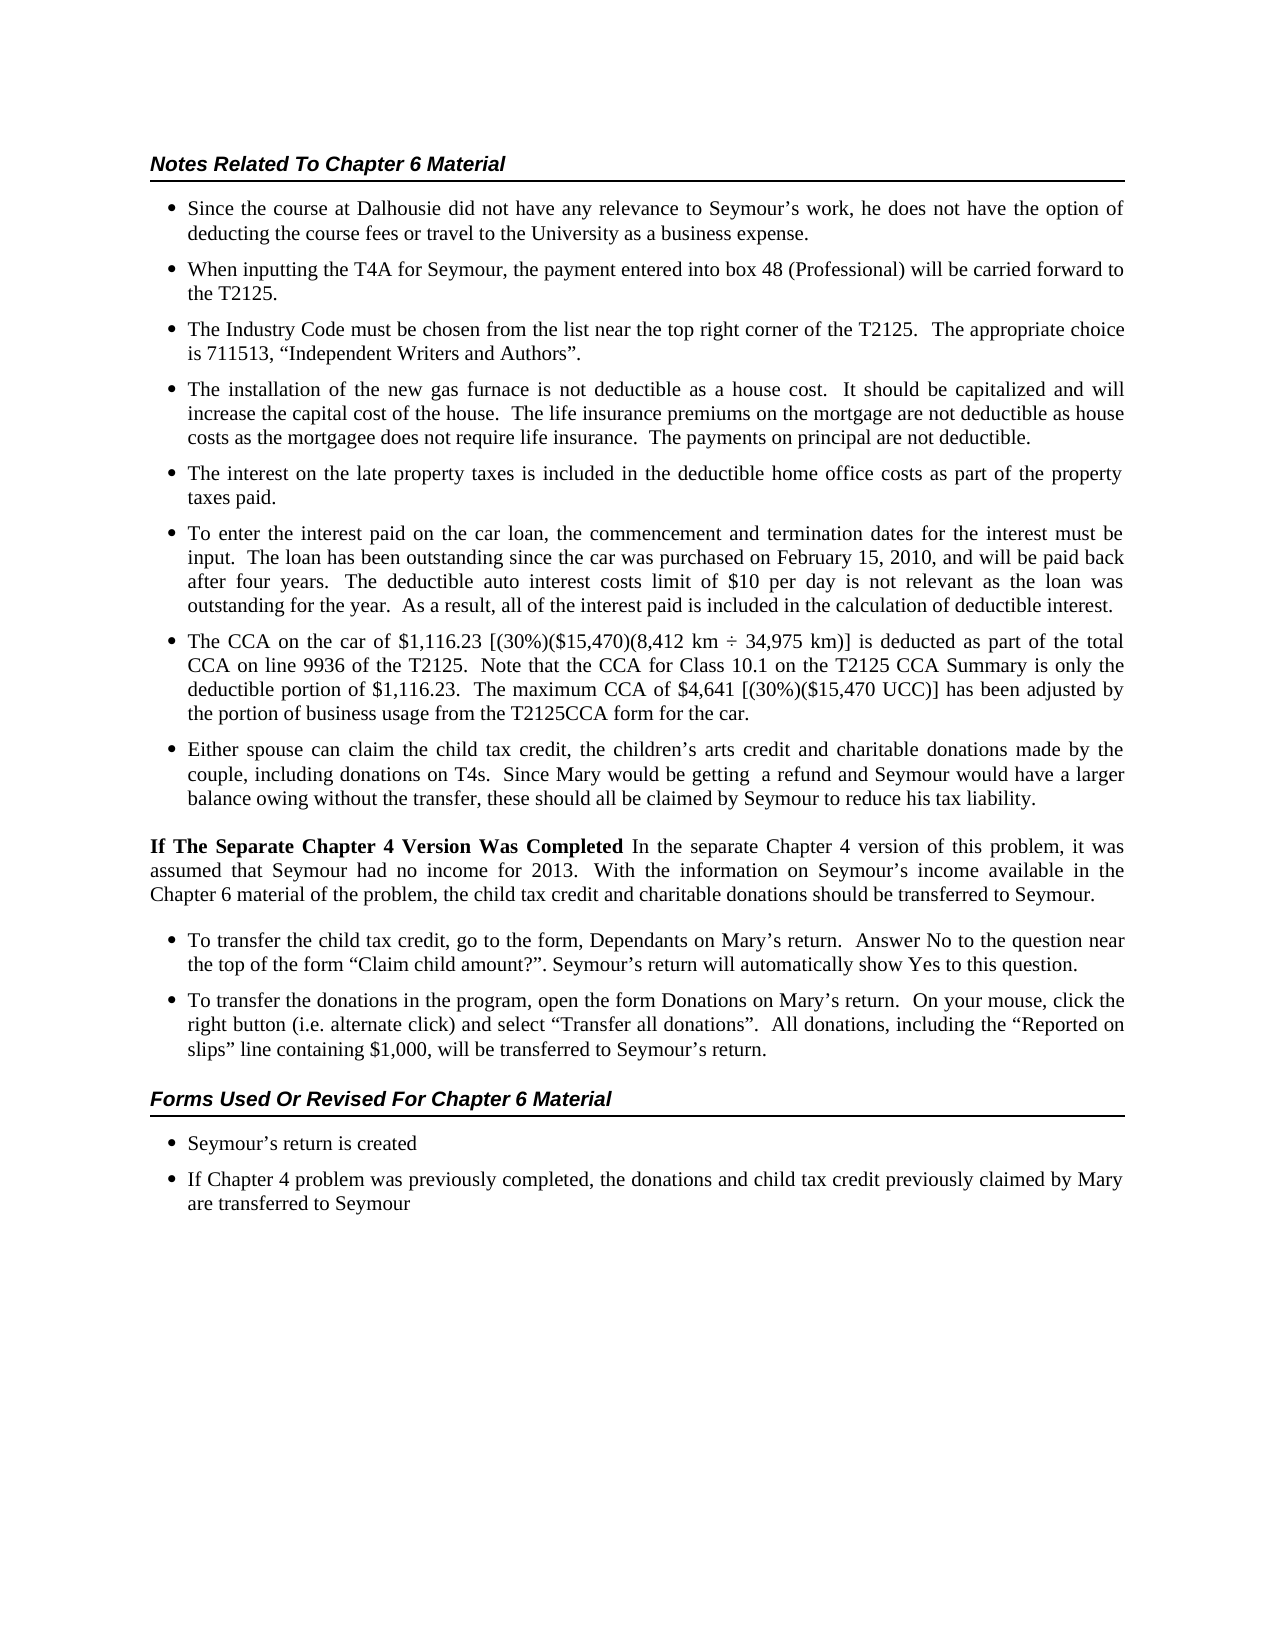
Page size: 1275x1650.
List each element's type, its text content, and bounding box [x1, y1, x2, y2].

text To transfer the child tax credit, go to the form, Dependants on Mary’s return. Answer No to the question near the top of the form “Claim child amount?”. Seymour’s return will automatically show Yes to this question. [168, 928, 1125, 976]
text Either spouse can claim the child tax credit, the children’s arts credit and charitable donations made by the couple, including donations on T4s. Since Mary would be getting a refund and Seymour would have a larger balance owing without the transfer, these should all be claimed by Seymour to reduce his tax liability. [168, 737, 1125, 809]
text Notes Related To Chapter 6 Material [150, 152, 1125, 180]
text The installation of the new gas furnace is not deductible as a house cost. It should be capitalized and will increase the capital cost of the house. The life insurance premiums on the mortgage are not deductible as house costs as the mortgagee does not require life insurance. The payments on principal are not deductible. [168, 377, 1125, 449]
text If Chapter 4 problem was previously completed, the donations and child tax credit previously claimed by Mary are transferred to Seymour [168, 1167, 1125, 1215]
text Seymour’s return is created [168, 1131, 1125, 1155]
text The CCA on the car of $1,116.23 [(30%)($15,470)(8,412 km ÷ 34,975 km)] is deducted as part of the total CCA on line 9936 of the T2125. Note that the CCA for Class 10.1 on the T2125 CCA Summary is only the deductible portion of $1,116.23. The maximum CCA of $4,641 [(30%)($15,470 UCC)] has been adjusted by the portion of business usage from the T2125CCA form for the car. [168, 629, 1125, 725]
text The Industry Code must be chosen from the list near the top right corner of the T2125. The appropriate choice is 711513, “Independent Writers and Authors”. [168, 317, 1125, 365]
text Forms Used Or Revised For Chapter 6 Material [150, 1087, 1125, 1115]
text To enter the interest paid on the car loan, the commencement and termination dates for the interest must be input. The loan has been outstanding since the car was purchased on February 15, 2010, and will be paid back after four years. The deductible auto interest costs limit of $10 per day is not relevant as the loan was outstanding for the year. As a result, all of the interest paid is included in the calculation of deductible interest. [168, 521, 1125, 617]
text Since the course at Dalhousie did not have any relevance to Seymour’s work, he does not have the option of deducting the course fees or travel to the University as a business expense. [168, 196, 1125, 244]
text When inputting the T4A for Seymour, the payment entered into box 48 (Professional) will be carried forward to the T2125. [168, 256, 1125, 304]
text The interest on the late property taxes is included in the deductible home office costs as part of the property taxes paid. [168, 461, 1125, 509]
text To transfer the donations in the program, open the form Donations on Mary’s return. On your mouse, click the right button (i.e. alternate click) and select “Transfer all donations”. All donations, including the “Reported on slips” line containing $1,000, will be transferred to Seymour’s return. [168, 988, 1125, 1061]
text If The Separate Chapter 4 Version Was Completed In the separate Chapter 4 version of this problem, it was assumed that Seymour had no income for 2013. With the information on Seymour’s income available in the Chapter 6 material of the problem, the child tax credit and charitable donations should be transferred to Seymour. [150, 834, 1125, 906]
